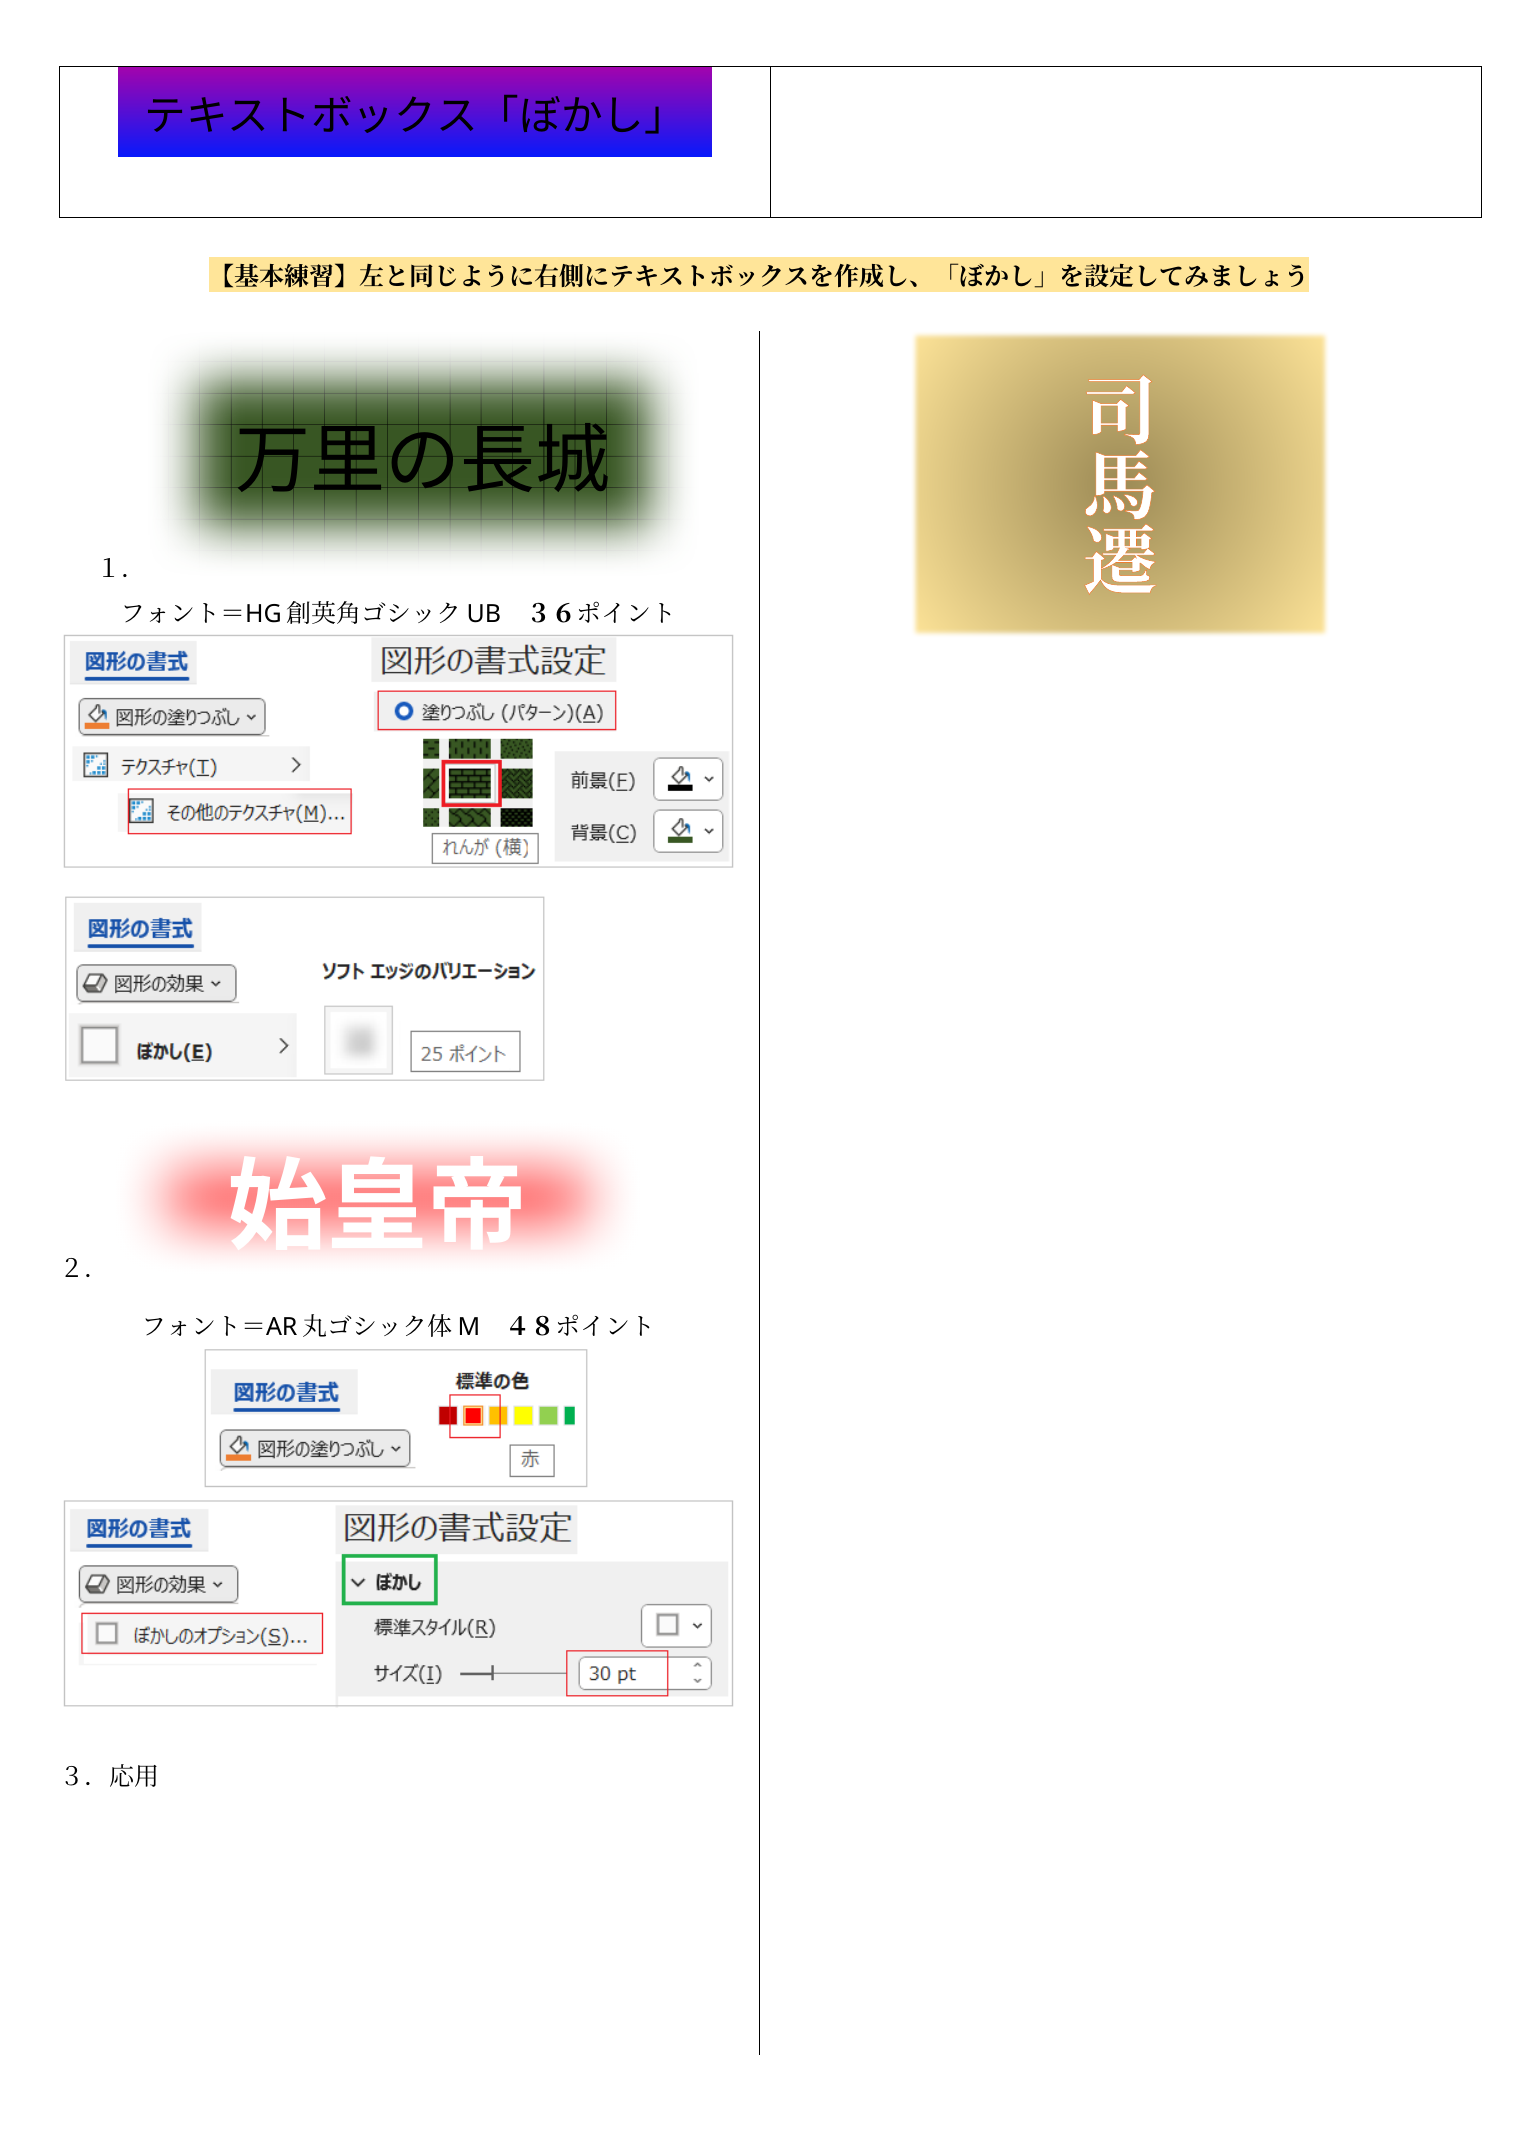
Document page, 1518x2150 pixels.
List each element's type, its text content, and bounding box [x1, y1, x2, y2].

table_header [771, 67, 1481, 217]
text ３．応用 [59, 1756, 737, 1793]
text 【基本練習】左と同じように右側にテキストボックスを作成し、「ぼかし」を設定してみましょう [59, 256, 1459, 293]
text フォント＝HG創英角ゴシックUB ３６ポイント [137, 1138, 619, 1260]
text フォント＝HG創英角ゴシックUB ３６ポイント [59, 593, 737, 630]
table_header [60, 67, 770, 217]
picture [201, 1343, 595, 1491]
text ２． [59, 1118, 737, 1306]
picture [59, 630, 737, 874]
picture [59, 893, 547, 1086]
picture [59, 1493, 737, 1714]
text １． [59, 331, 737, 593]
text フォント＝AR丸ゴシック体M ４８ポイント [59, 1306, 737, 1343]
